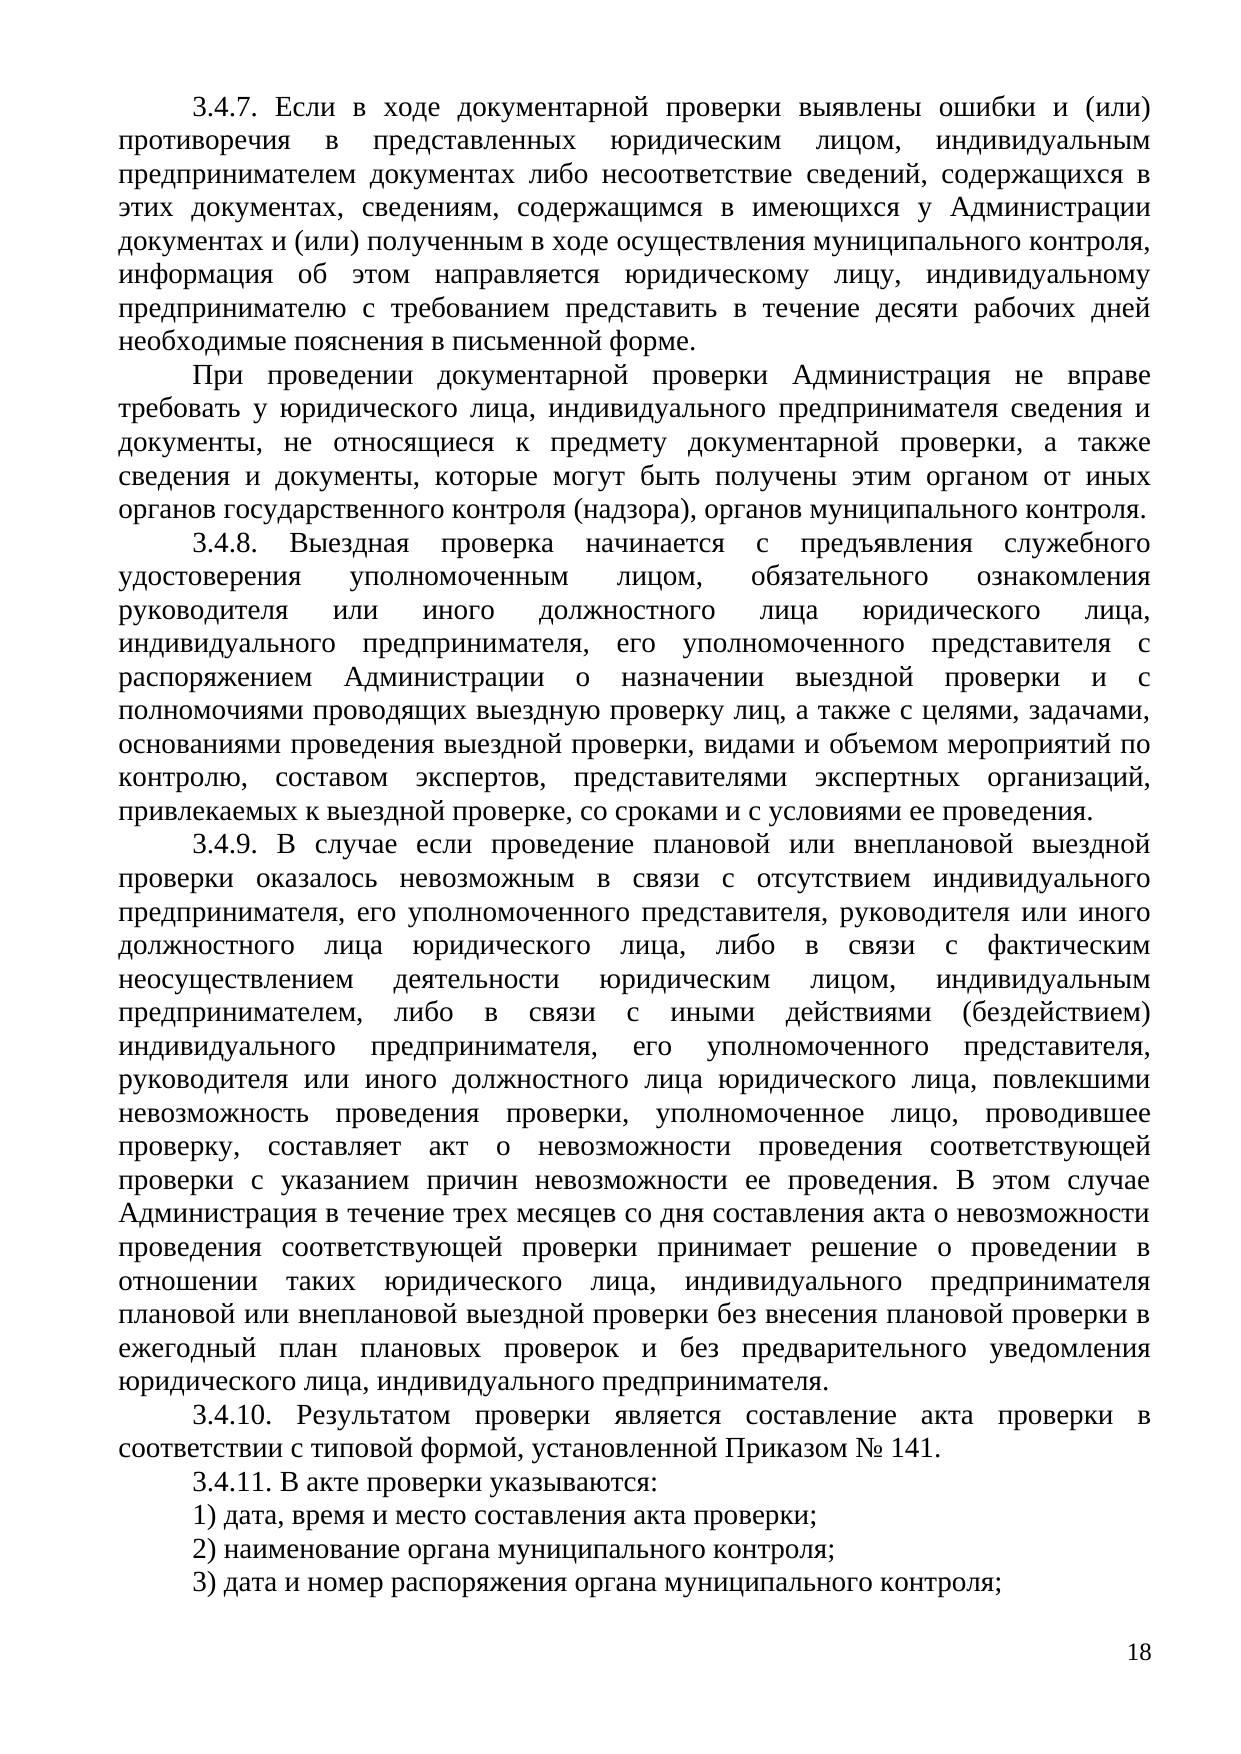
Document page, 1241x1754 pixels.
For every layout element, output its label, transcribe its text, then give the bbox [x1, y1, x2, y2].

text 3.4.11. В акте проверки указываются: [118, 1464, 1152, 1497]
text При проведении документарной проверки Администрация не вправе требовать у юридического лица, индивидуального предпринимателя сведения и документы, не относящиеся к предмету документарной проверки, а также сведения и документы, которые могут быть получены этим органом от иных органов государственного контроля (надзора), органов муниципального контроля. [118, 357, 1152, 525]
text 3.4.8. Выездная проверка начинается с предъявления служебного удостоверения уполномоченным лицом, обязательного ознакомления руководителя или иного должностного лица юридического лица, индивидуального предпринимателя, его уполномоченного представителя с распоряжением Администрации о назначении выездной проверки и с полномочиями проводящих выездную проверку лиц, а также с целями, задачами, основаниями проведения выездной проверки, видами и объемом мероприятий по контролю, составом экспертов, представителями экспертных организаций, привлекаемых к выездной проверке, со сроками и с условиями ее проведения. [118, 525, 1152, 827]
text 1) дата, время и место составления акта проверки; [118, 1497, 1152, 1531]
text 3.4.9. В случае если проведение плановой или внеплановой выездной проверки оказалось невозможным в связи с отсутствием индивидуального предпринимателя, его уполномоченного представителя, руководителя или иного должностного лица юридического лица, либо в связи с фактическим неосуществлением деятельности юридическим лицом, индивидуальным предпринимателем, либо в связи с иными действиями (бездействием) индивидуального предпринимателя, его уполномоченного представителя, руководителя или иного должностного лица юридического лица, повлекшими невозможность проведения проверки, уполномоченное лицо, проводившее проверку, составляет акт о невозможности проведения соответствующей проверки с указанием причин невозможности ее проведения. В этом случае Администрация в течение трех месяцев со дня составления акта о невозможности проведения соответствующей проверки принимает решение о проведении в отношении таких юридического лица, индивидуального предпринимателя плановой или внеплановой выездной проверки без внесения плановой проверки в ежегодный план плановых проверок и без предварительного уведомления юридического лица, индивидуального предпринимателя. [118, 827, 1152, 1397]
text 2) наименование органа муниципального контроля; [118, 1531, 1152, 1564]
text 3.4.7. Если в ходе документарной проверки выявлены ошибки и (или) противоречия в представленных юридическим лицом, индивидуальным предпринимателем документах либо несоответствие сведений, содержащихся в этих документах, сведениям, содержащимся в имеющихся у Администрации документах и (или) полученным в ходе осуществления муниципального контроля, информация об этом направляется юридическому лицу, индивидуальному предпринимателю с требованием представить в течение десяти рабочих дней необходимые пояснения в письменной форме. [118, 89, 1152, 357]
text 3) дата и номер распоряжения органа муниципального контроля; [118, 1564, 1152, 1598]
text 3.4.10. Результатом проверки является составление акта проверки в соответствии с типовой формой, установленной Приказом № 141. [118, 1397, 1152, 1464]
